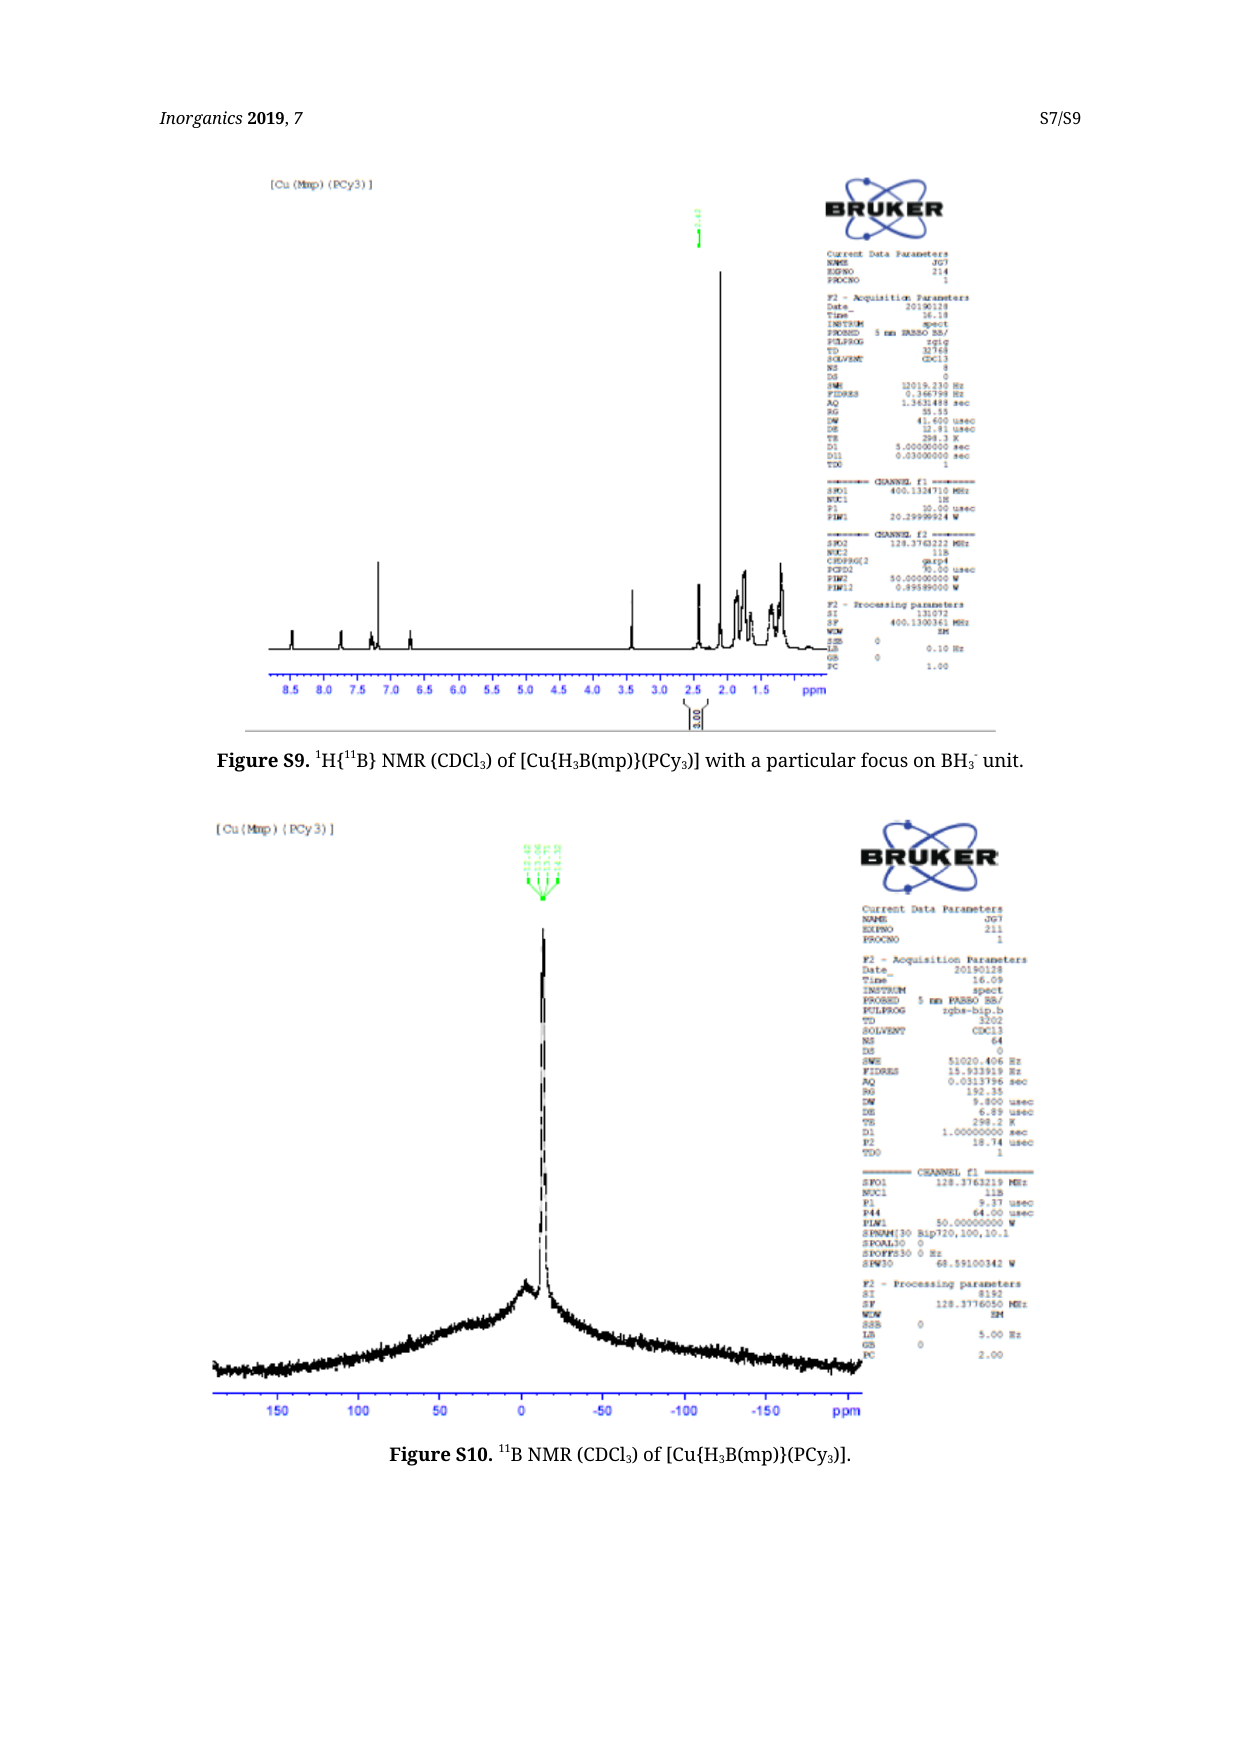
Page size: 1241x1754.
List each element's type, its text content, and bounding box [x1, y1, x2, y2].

text Figure S10. 11B NMR (CDCl3) of [Cu{H3B(mp)}(PCy3)]. [204, 1439, 1036, 1467]
picture [194, 799, 1048, 1426]
text Figure S9. 1H{11B} NMR (CDCl3) of [Cu{H3B(mp)}(PCy3)] with a particular focus on BH3- unit. [204, 745, 1036, 772]
picture [245, 154, 995, 731]
